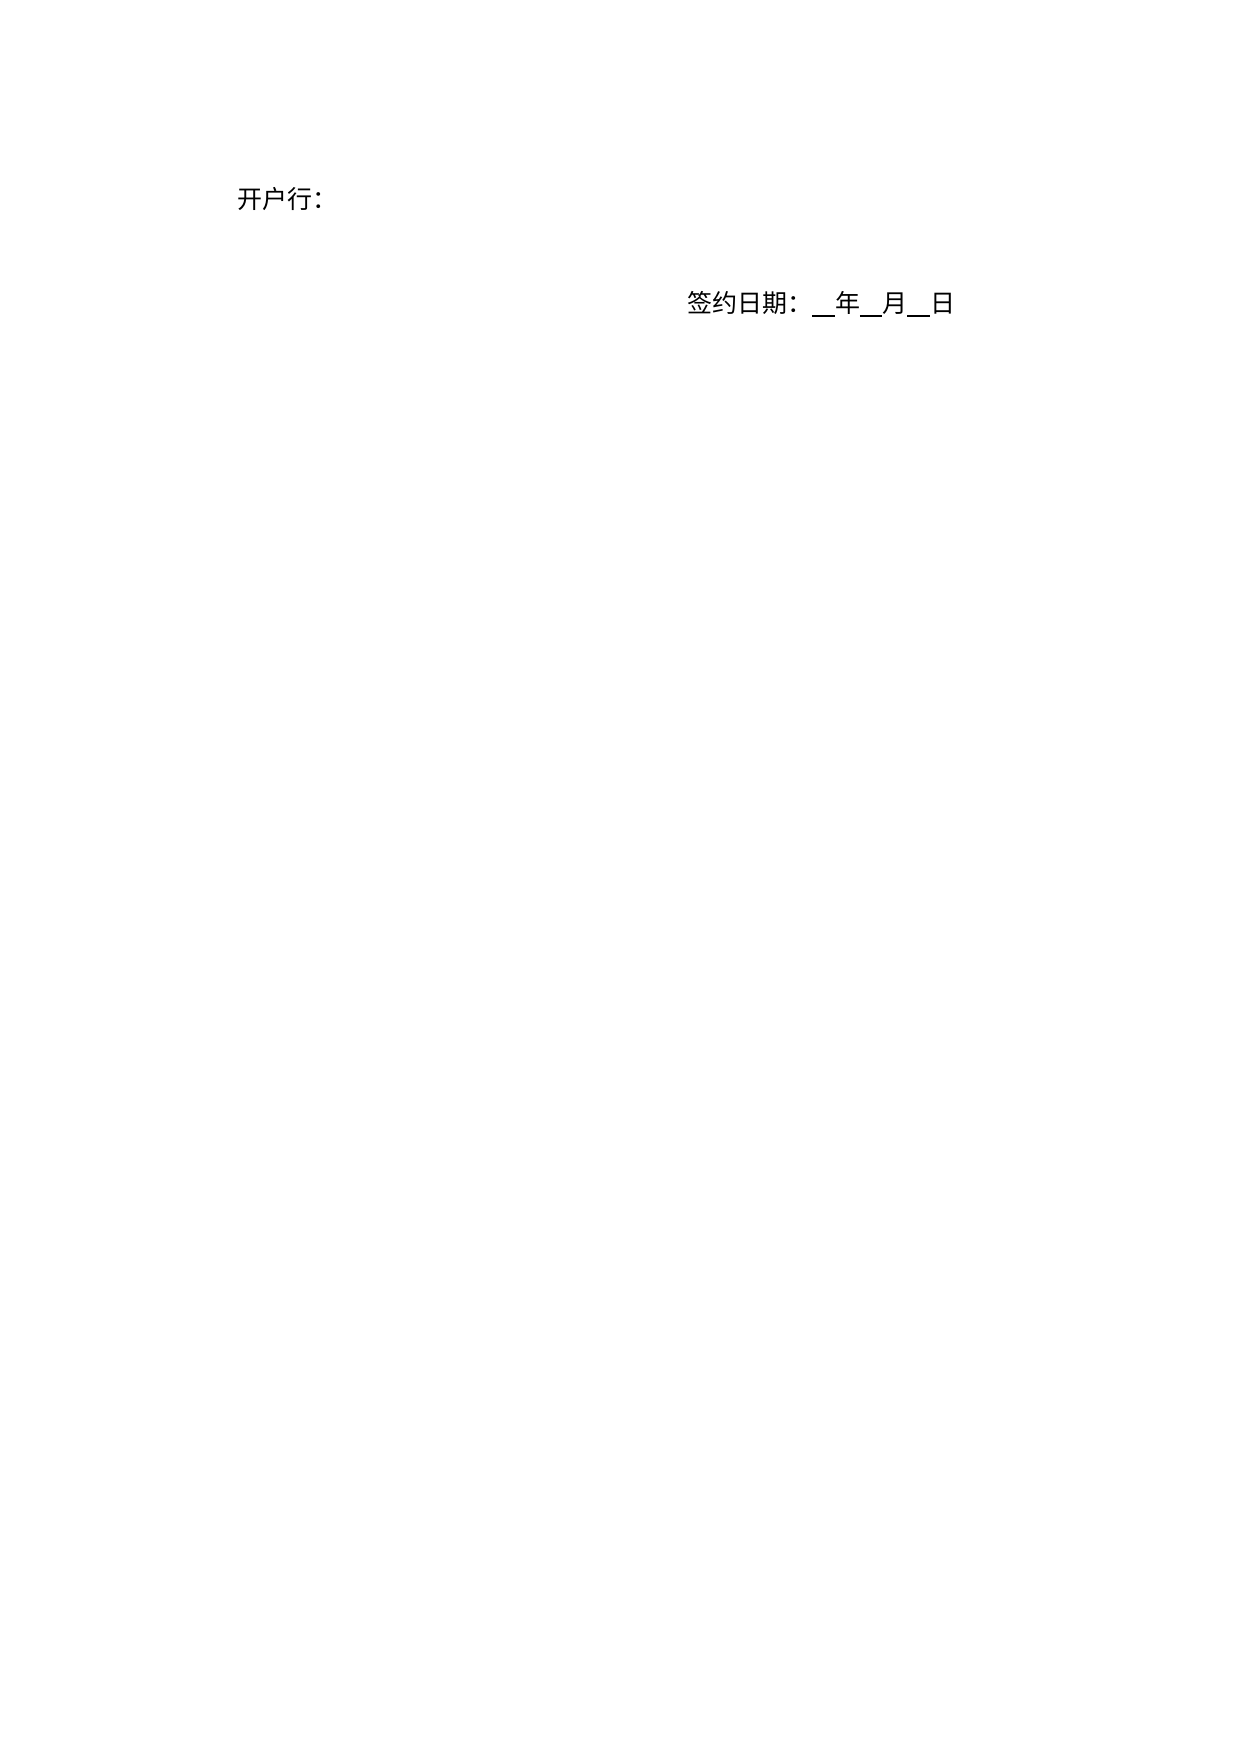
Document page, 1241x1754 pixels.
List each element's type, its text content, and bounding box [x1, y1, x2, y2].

text 开户行： [187, 164, 1053, 232]
text 签约日期： 年 月 日 [187, 268, 1053, 336]
